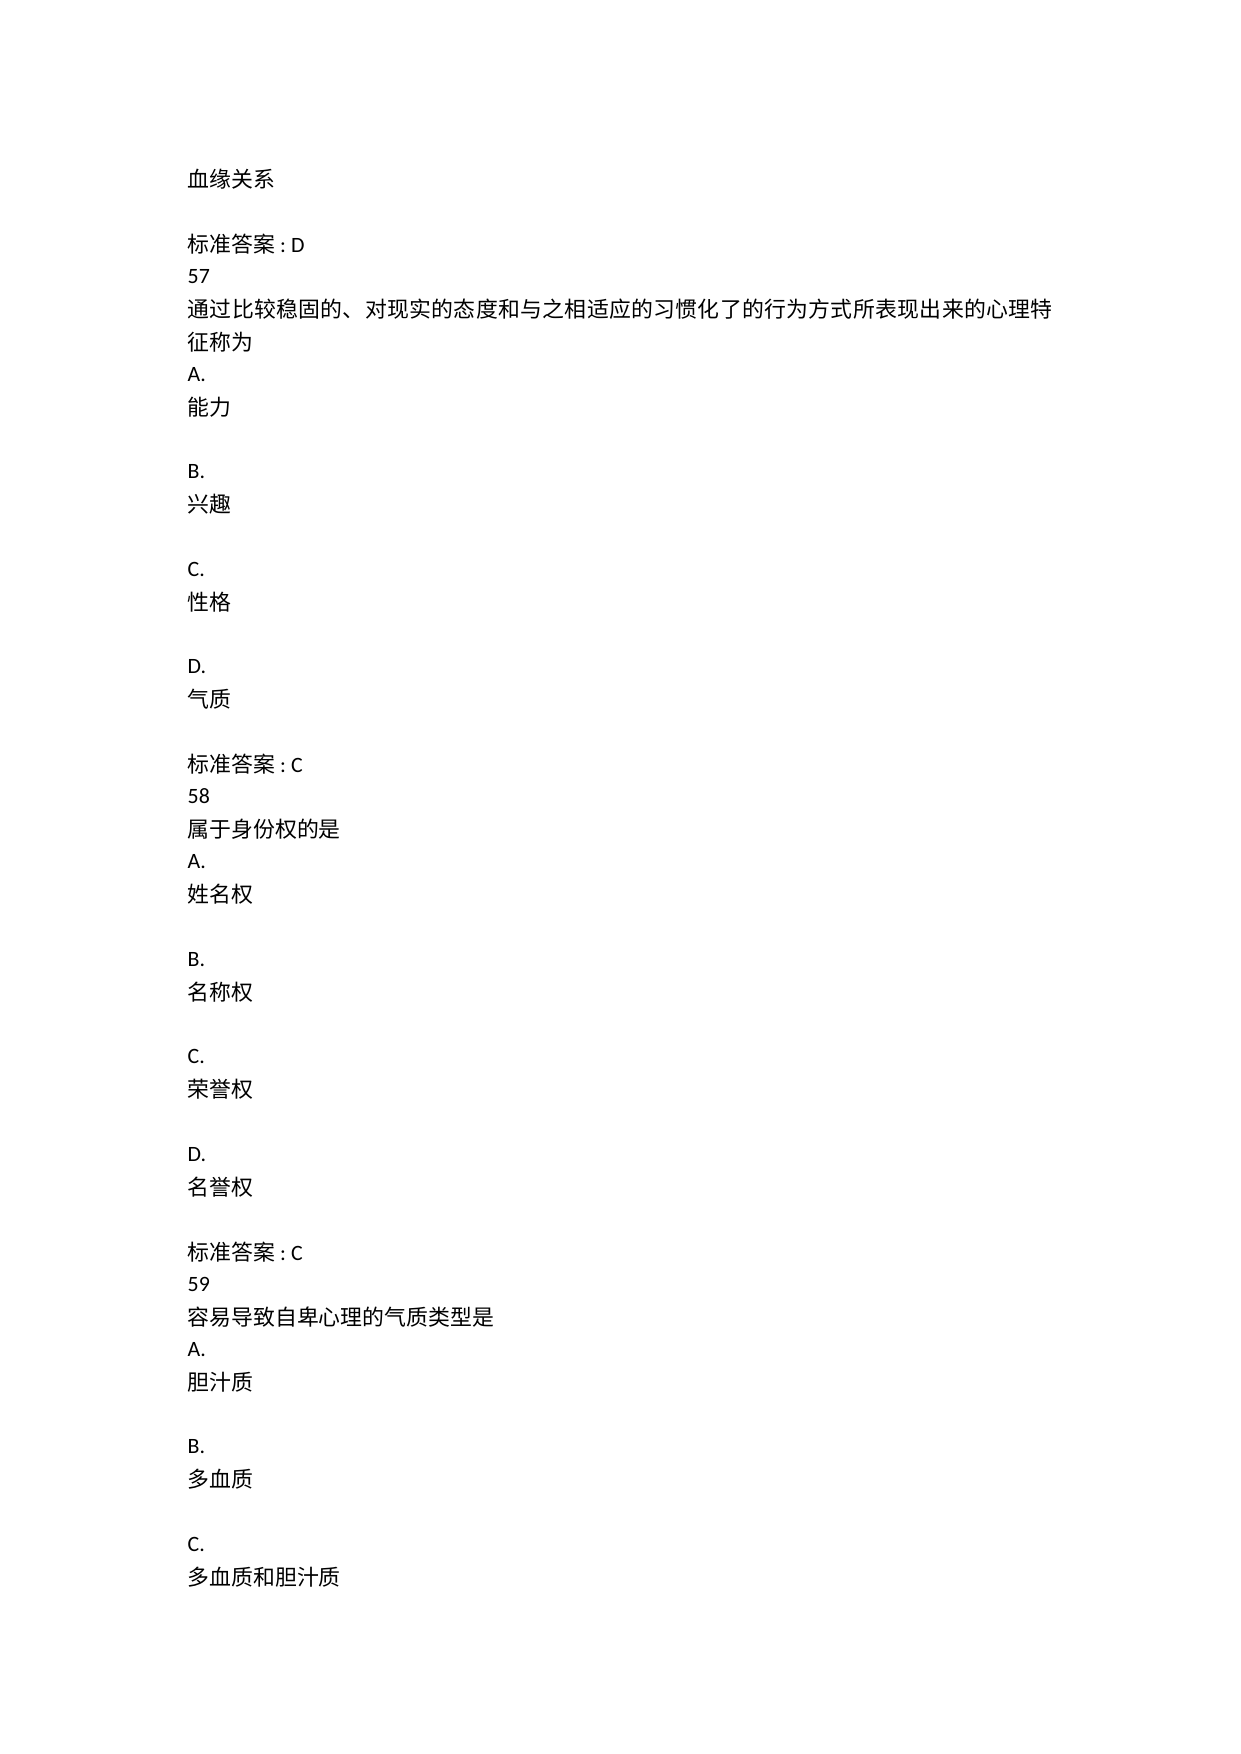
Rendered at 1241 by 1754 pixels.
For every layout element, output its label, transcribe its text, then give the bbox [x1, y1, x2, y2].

text A. [187, 844, 1053, 877]
text 胆汁质 [187, 1364, 1053, 1397]
text B. [187, 942, 1053, 974]
text 多血质和胆汁质 [187, 1559, 1053, 1592]
text 名称权 [187, 974, 1053, 1007]
text 多血质 [187, 1462, 1053, 1494]
text 气质 [187, 682, 1053, 714]
text 59 [187, 1267, 1053, 1299]
text B. [187, 1429, 1053, 1462]
text 兴趣 [187, 487, 1053, 519]
text 血缘关系 [187, 162, 1053, 194]
text 通过比较稳固的、对现实的态度和与之相适应的习惯化了的行为方式所表现出来的心理特征称为 [187, 292, 1053, 357]
text B. [187, 454, 1053, 487]
text 姓名权 [187, 877, 1053, 909]
text 属于身份权的是 [187, 812, 1053, 844]
text 58 [187, 779, 1053, 812]
text A. [187, 357, 1053, 389]
text D. [187, 1137, 1053, 1169]
text 57 [187, 259, 1053, 292]
text C. [187, 1527, 1053, 1559]
text C. [187, 552, 1053, 584]
text 容易导致自卑心理的气质类型是 [187, 1299, 1053, 1332]
text 标准答案 : C [187, 747, 1053, 779]
text A. [187, 1332, 1053, 1364]
text 能力 [187, 389, 1053, 422]
text 性格 [187, 584, 1053, 617]
text D. [187, 649, 1053, 682]
text C. [187, 1039, 1053, 1072]
text 名誉权 [187, 1169, 1053, 1202]
text 标准答案 : C [187, 1234, 1053, 1267]
text 标准答案 : D [187, 227, 1053, 259]
text 荣誉权 [187, 1072, 1053, 1104]
